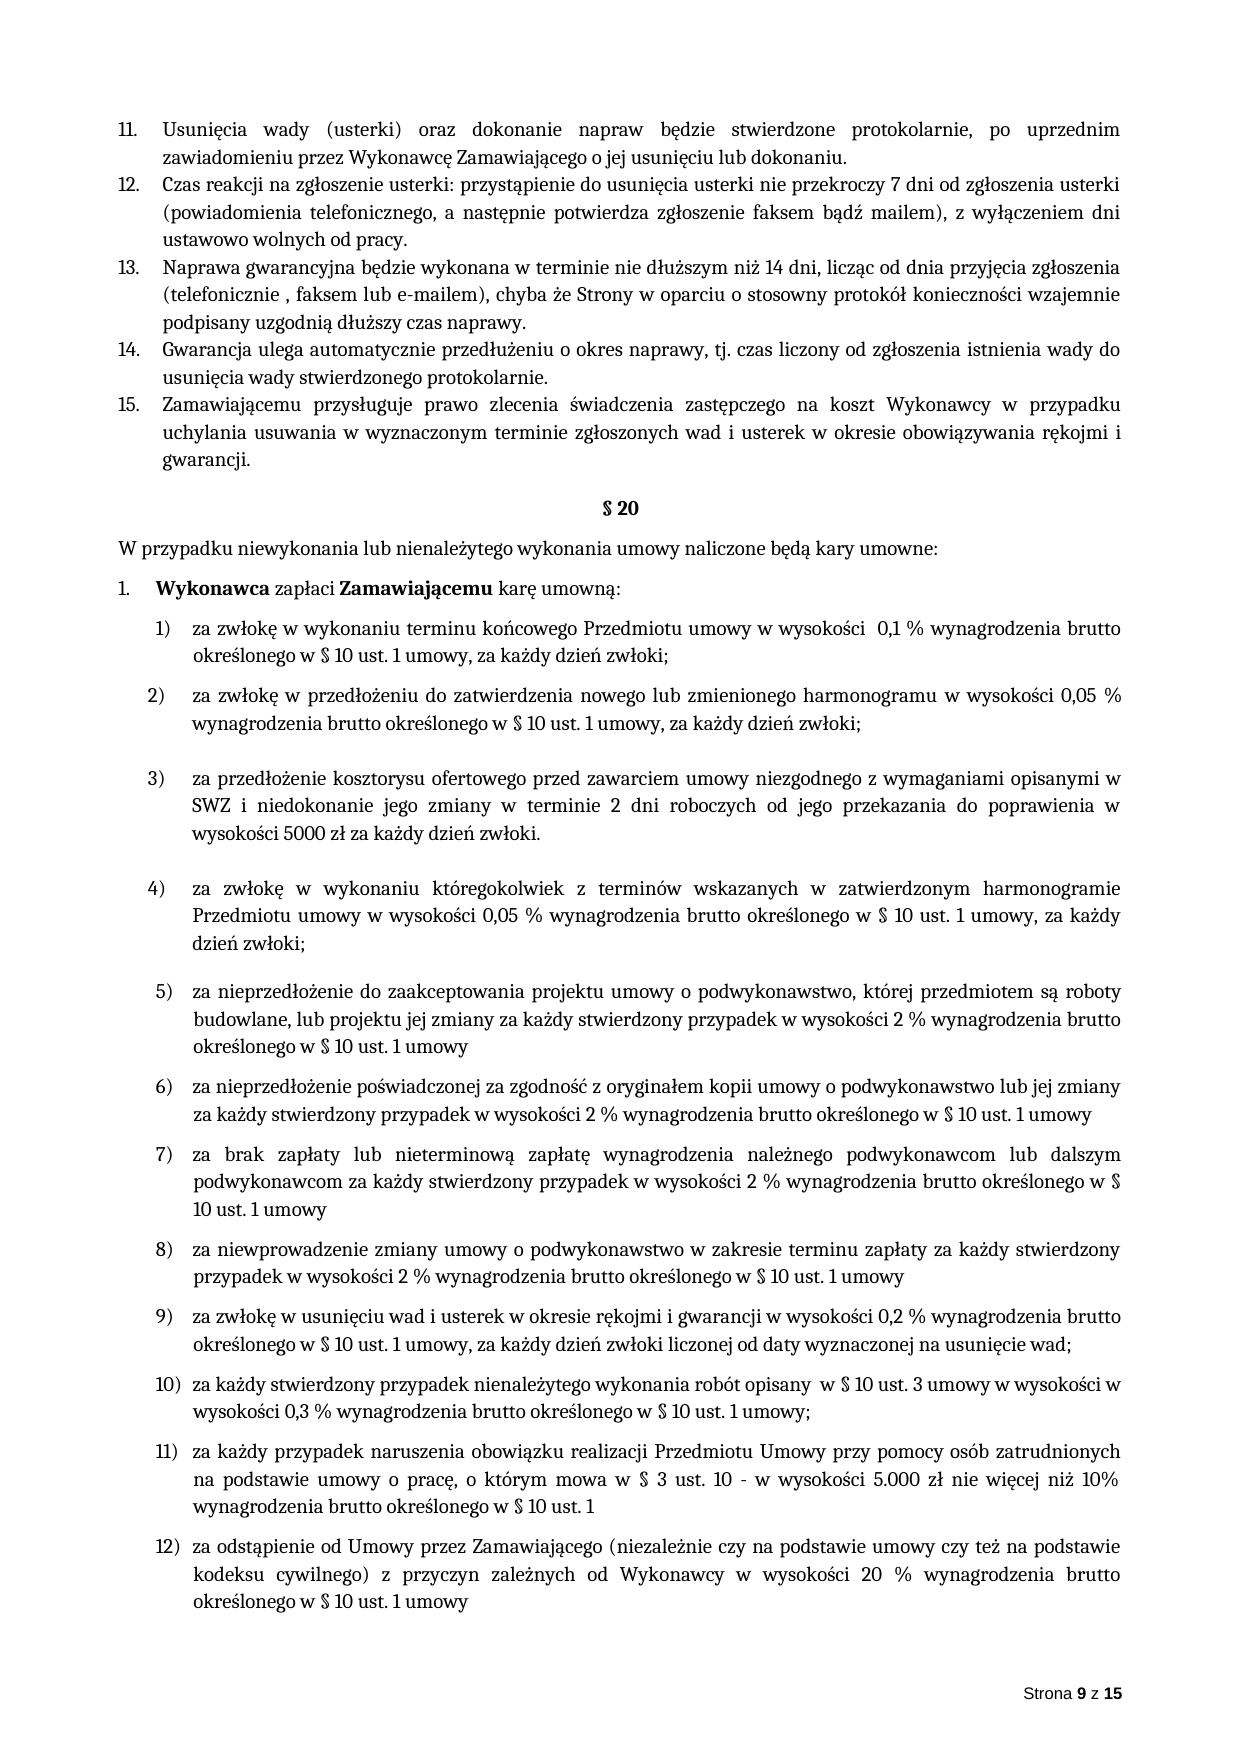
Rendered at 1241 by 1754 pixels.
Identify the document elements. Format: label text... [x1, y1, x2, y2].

list za brak zapłaty lub nieterminową zapłatę wynagrodzenia należnego podwykonawcom lub dalszym podwykonawcom za każdy stwierdzony przypadek w wysokości 2 % wynagrodzenia brutto określonego w § 10 ust. 1 umowy [156, 1225, 1122, 1304]
list za zwłokę w usunięciu wad i usterek w okresie rękojmi i gwarancji w wysokości 0,2 % wynagrodzenia brutto określonego w § 10 ust. 1 umowy, za każdy dzień zwłoki liczonej od daty wyznaczonej na usunięcie wad; [156, 1387, 1122, 1439]
list za zwłokę w wykonaniu terminu końcowego Przedmiotu umowy w wysokości 0,1 % wynagrodzenia brutto określonego w § 10 ust. 1 umowy, za każdy dzień zwłoki; [156, 699, 1122, 750]
list Wykonawca zapłaci Zamawiającemu karę umowną: [118, 659, 1122, 683]
list za przedłożenie kosztorysu ofertowego przed zawarciem umowy niezgodnego z wymaganiami opisanymi w SWZ i niedokonanie jego zmiany w terminie 2 dni roboczych od jego przekazania do poprawienia w wysokości 5000 zł za każdy dzień zwłoki. [148, 849, 1122, 928]
list za każdy przypadek naruszenia obowiązku realizacji Przedmiotu Umowy przy pomocy osób zatrudnionych na podstawie umowy o pracę, o którym mowa w § 3 ust. 10 - w wysokości 5.000 zł nie więcej niż 10% wynagrodzenia brutto określonego w § 10 ust. 1 [156, 1522, 1122, 1601]
list Wykonawca będzie usuwał wady (usterki) w okresie odpowiedzialności swoim kosztem i staraniem. [118, 173, 1122, 197]
list Czas reakcji na zgłoszenie usterki: przystąpienie do usunięcia usterki nie przekroczy 7 dni od zgłoszenia usterki (powiadomienia telefonicznego, a następnie potwierdza zgłoszenie faksem bądź mailem), z wyłączeniem dni ustawowo wolnych od pracy. [118, 256, 1122, 334]
list za zwłokę w wykonaniu któregokolwiek z terminów wskazanych w zatwierdzonym harmonogramie Przedmiotu umowy w wysokości 0,05 % wynagrodzenia brutto określonego w § 10 ust. 1 umowy, za każdy dzień zwłoki; [148, 959, 1122, 1038]
list za każdy stwierdzony przypadek nienależytego wykonania robót opisany w § 10 ust. 3 umowy w wysokości w wysokości 0,3 % wynagrodzenia brutto określonego w § 10 ust. 1 umowy; [156, 1455, 1122, 1506]
list za nieprzedłożenie do zaakceptowania projektu umowy o podwykonawstwo, której przedmiotem są roboty budowlane, lub projektu jej zmiany za każdy stwierdzony przypadek w wysokości 2 % wynagrodzenia brutto określonego w § 10 ust. 1 umowy [156, 1062, 1122, 1141]
text W przypadku niewykonania lub nienależytego wykonania umowy naliczone będą kary umowne: [118, 619, 1122, 643]
list Usunięcia wady (usterki) oraz dokonanie napraw będzie stwierdzone protokolarnie, po uprzednim zawiadomieniu przez Wykonawcę Zamawiającego o jej usunięciu lub dokonaniu. [118, 201, 1122, 252]
list za zwłokę w przedłożeniu do zatwierdzenia nowego lub zmienionego harmonogramu w wysokości 0,05 % wynagrodzenia brutto określonego w § 10 ust. 1 umowy, za każdy dzień zwłoki; [148, 766, 1122, 818]
list Naprawa gwarancyjna będzie wykonana w terminie nie dłuższym niż 14 dni, licząc od dnia przyjęcia zgłoszenia (telefonicznie , faksem lub e-mailem), chyba że Strony w oparciu o stosowny protokół konieczności wzajemnie podpisany uzgodnią dłuższy czas naprawy. [118, 338, 1122, 417]
list Zamawiającemu przysługuje prawo zlecenia świadczenia zastępczego na koszt Wykonawcy w przypadku uchylania usuwania w wyznaczonym terminie zgłoszonych wad i usterek w okresie obowiązywania rękojmi i gwarancji. [118, 476, 1122, 554]
list za niewprowadzenie zmiany umowy o podwykonawstwo w zakresie terminu zapłaty za każdy stwierdzony przypadek w wysokości 2 % wynagrodzenia brutto określonego w § 10 ust. 1 umowy [156, 1320, 1122, 1371]
list za nieprzedłożenie poświadczonej za zgodność z oryginałem kopii umowy o podwykonawstwo lub jej zmiany za każdy stwierdzony przypadek w wysokości 2 % wynagrodzenia brutto określonego w § 10 ust. 1 umowy [156, 1157, 1122, 1209]
text § 20 [118, 579, 1122, 603]
list Gwarancja ulega automatycznie przedłużeniu o okres naprawy, tj. czas liczony od zgłoszenia istnienia wady do usunięcia wady stwierdzonego protokolarnie. [118, 421, 1122, 472]
list Koszt serwisowania, przeglądów gwarancyjnych łącznie z wymianą materiałów eksploatacyjnych zamontowanych urządzeń, w okresie gwarancji ponosi Wykonawca. [118, 118, 1122, 169]
